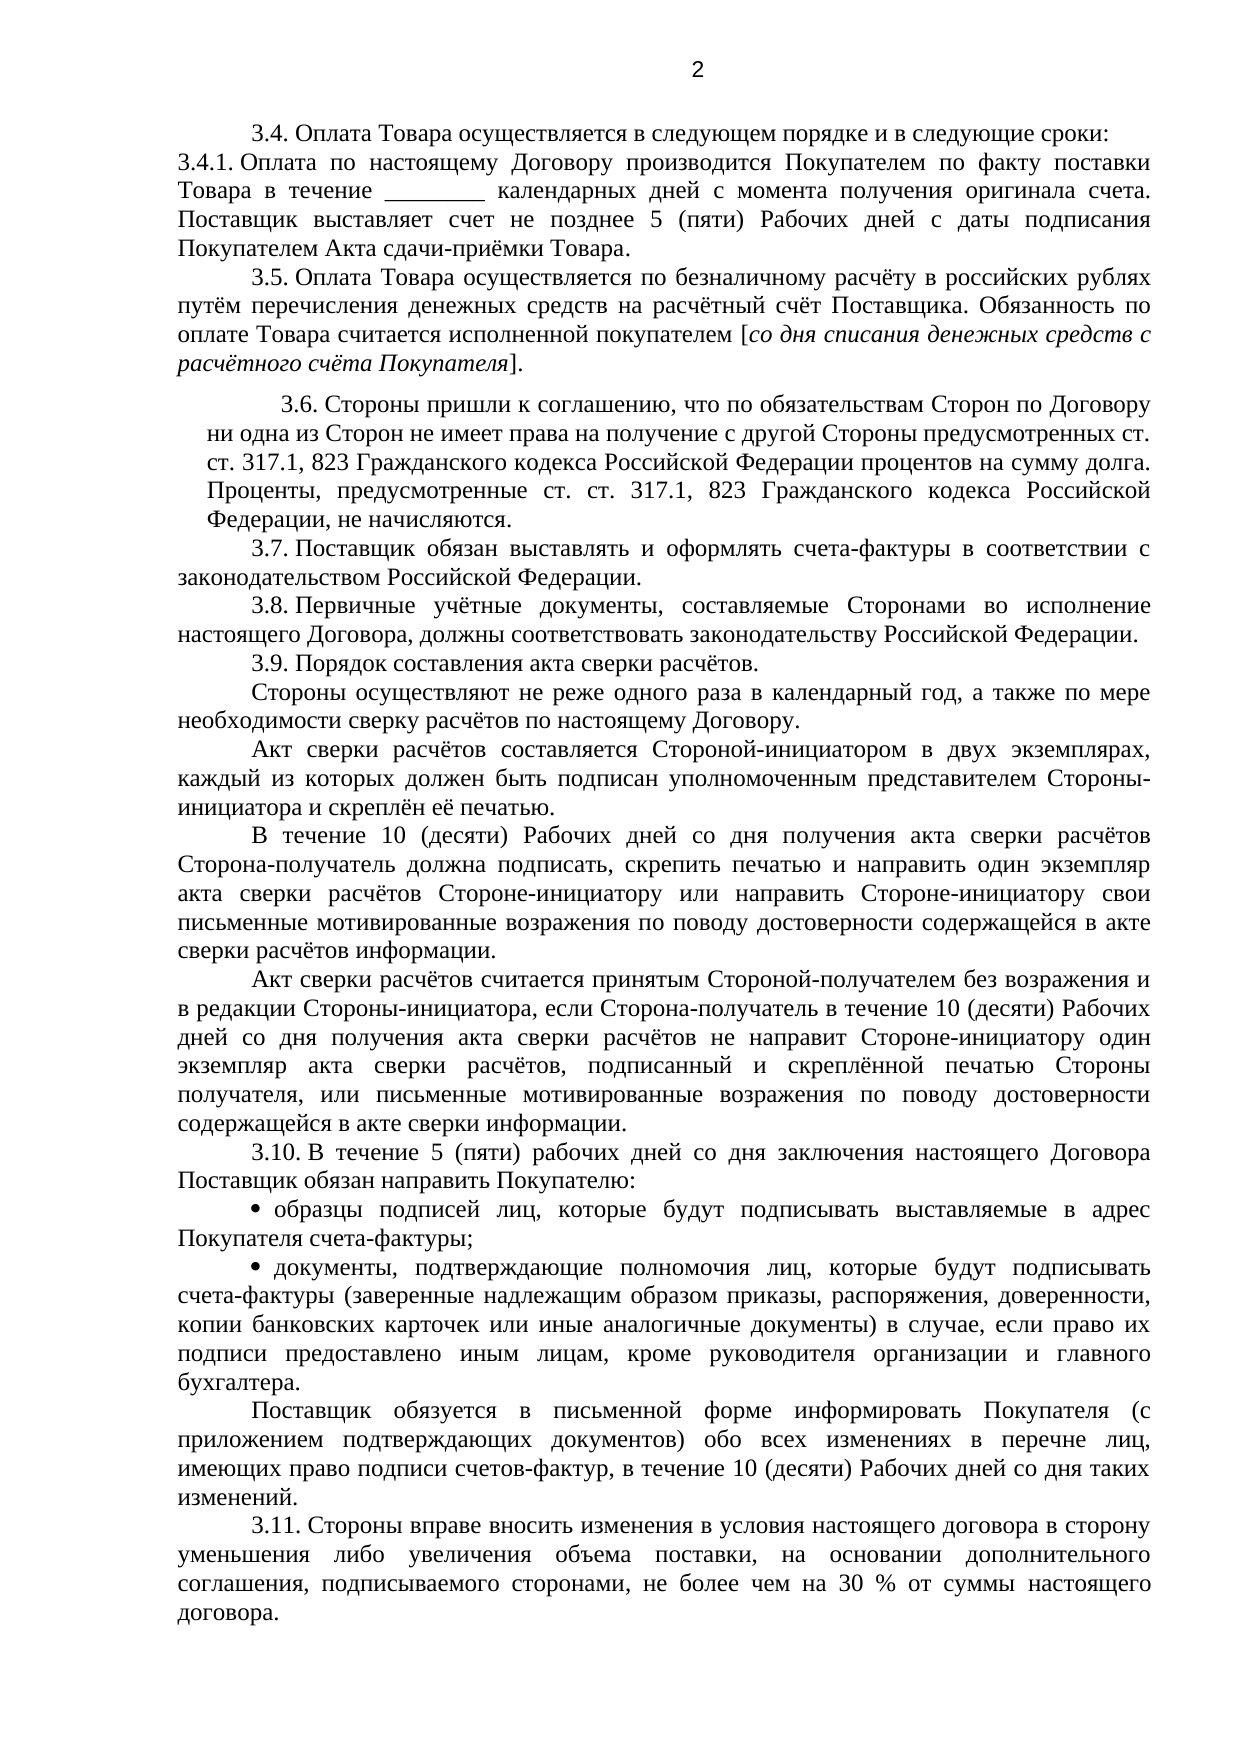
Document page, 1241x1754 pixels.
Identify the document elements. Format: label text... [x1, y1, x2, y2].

list Оплата Товара осуществляется в следующем порядке и в следующие сроки: [177, 118, 1152, 147]
text Стороны осуществляют не реже одного раза в календарный год, а также по мере необходимости сверку расчётов по настоящему Договору. [177, 677, 1152, 734]
list образцы подписей лиц, которые будут подписывать выставляемые в адрес Покупателя счета-фактуры; [177, 1194, 1152, 1252]
list Оплата Товара осуществляется по безналичному расчёту в российских рублях путём перечисления денежных средств на расчётный счёт Поставщика. Обязанность по оплате Товара считается исполненной покупателем [со дня списания денежных средств с расчётного счёта Покупателя]. [177, 262, 1152, 377]
text Акт сверки расчётов составляется Стороной-инициатором в двух экземплярах, каждый из которых должен быть подписан уполномоченным представителем Стороны-инициатора и скреплён её печатью. [177, 734, 1152, 821]
list Оплата по настоящему Договору производится Покупателем по факту поставки Товара в течение ________ календарных дней с момента получения оригинала счета. Поставщик выставляет счет не позднее 5 (пяти) Рабочих дней с даты подписания Покупателем Акта сдачи-приёмки Товара. [177, 147, 1152, 262]
list Стороны пришли к соглашению, что по обязательствам Сторон по Договору ни одна из Сторон не имеет права на получение с другой Стороны предусмотренных ст. ст. 317.1, 823 Гражданского кодекса Российской Федерации процентов на сумму долга. Проценты, предусмотренные ст. ст. 317.1, 823 Гражданского кодекса Российской Федерации, не начисляются. [207, 389, 1152, 533]
list Поставщик обязан выставлять и оформлять счета-фактуры в соответствии с законодательством Российской Федерации. [177, 533, 1152, 591]
text В течение 10 (десяти) Рабочих дней со дня получения акта сверки расчётов Сторона-получатель должна подписать, скрепить печатью и направить один экземпляр акта сверки расчётов Стороне-инициатору или направить Стороне-инициатору свои письменные мотивированные возражения по поводу достоверности содержащейся в акте сверки расчётов информации. [177, 821, 1152, 964]
list документы, подтверждающие полномочия лиц, которые будут подписывать счета-фактуры (заверенные надлежащим образом приказы, распоряжения, доверенности, копии банковских карточек или иные аналогичные документы) в случае, если право их подписи предоставлено иным лицам, кроме руководителя организации и главного бухгалтера. [177, 1252, 1152, 1396]
list Порядок составления акта сверки расчётов. [177, 648, 1152, 677]
list Первичные учётные документы, составляемые Сторонами во исполнение настоящего Договора, должны соответствовать законодательству Российской Федерации. [177, 591, 1152, 648]
list Стороны вправе вносить изменения в условия настоящего договора в сторону уменьшения либо увеличения объема поставки, на основании дополнительного соглашения, подписываемого сторонами, не более чем на 30 % от суммы настоящего договора. [177, 1511, 1152, 1626]
text Акт сверки расчётов считается принятым Стороной-получателем без возражения и в редакции Стороны-инициатора, если Сторона-получатель в течение 10 (десяти) Рабочих дней со дня получения акта сверки расчётов не направит Стороне-инициатору один экземпляр акта сверки расчётов, подписанный и скреплённой печатью Стороны получателя, или письменные мотивированные возражения по поводу достоверности содержащейся в акте сверки информации. [177, 964, 1152, 1137]
list В течение 5 (пяти) рабочих дней со дня заключения настоящего Договора Поставщик обязан направить Покупателю: [177, 1137, 1152, 1194]
text Поставщик обязуется в письменной форме информировать Покупателя (с приложением подтверждающих документов) обо всех изменениях в перечне лиц, имеющих право подписи счетов-фактур, в течение 10 (десяти) Рабочих дней со дня таких изменений. [177, 1396, 1152, 1511]
